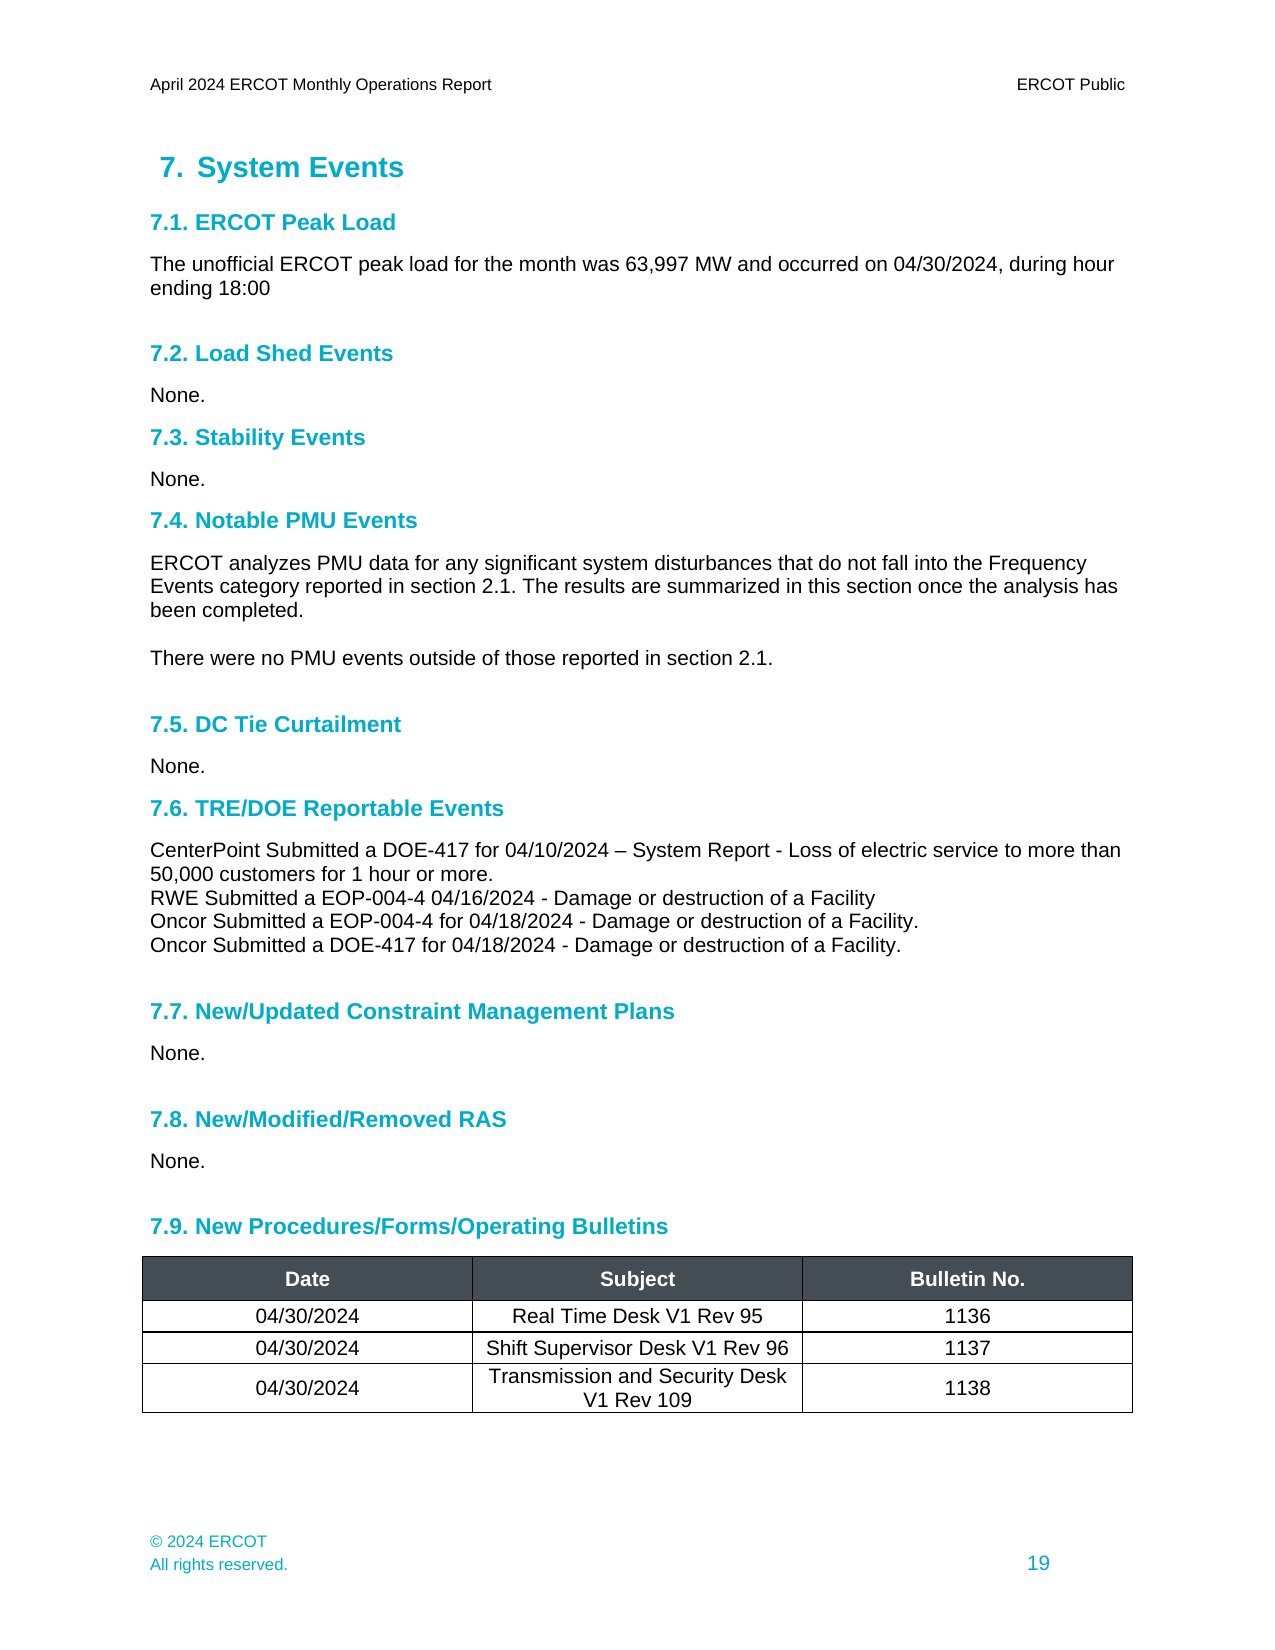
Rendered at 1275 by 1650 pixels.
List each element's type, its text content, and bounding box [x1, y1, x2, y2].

text None. [150, 754, 1125, 778]
table_cell 1138 [803, 1364, 1132, 1412]
text None. [150, 1148, 1125, 1172]
table_cell 04/30/2024 [143, 1364, 472, 1412]
table_cell 1137 [803, 1333, 1132, 1363]
text RWE Submitted a EOP-004-4 04/16/2024 - Damage or destruction of a Facility [150, 885, 1125, 909]
table_cell 1136 [803, 1301, 1132, 1331]
subtitle New/Modified/Removed RAS [150, 1106, 1125, 1132]
text Oncor Submitted a DOE-417 for 04/18/2024 - Damage or destruction of a Facility. [150, 933, 1125, 957]
text None. [150, 1041, 1125, 1065]
subtitle DC Tie Curtailment [150, 711, 1125, 737]
subtitle System Events [159, 150, 1125, 183]
table_cell 04/30/2024 [143, 1333, 472, 1363]
table_cell Transmission and Security Desk V1 Rev 109 [473, 1364, 802, 1412]
text ERCOT analyzes PMU data for any significant system disturbances that do not fall into the Frequency Events category reported in section 2.1. The results are summarized in this section once the analysis has been completed. [150, 550, 1125, 622]
text Oncor Submitted a EOP-004-4 for 04/18/2024 - Damage or destruction of a Facility. [150, 909, 1125, 933]
text CenterPoint Submitted a DOE-417 for 04/10/2024 – System Report - Loss of electric service to more than 50,000 customers for 1 hour or more. [150, 837, 1125, 885]
table_header Subject [473, 1257, 802, 1300]
subtitle Load Shed Events [150, 340, 1125, 366]
text None. [150, 383, 1125, 407]
subtitle New Procedures/Forms/Operating Bulletins [150, 1213, 1125, 1239]
subtitle Notable PMU Events [150, 507, 1125, 534]
table_cell Real Time Desk V1 Rev 95 [473, 1301, 802, 1331]
text None. [150, 467, 1125, 491]
table_cell 04/30/2024 [143, 1301, 472, 1331]
text There were no PMU events outside of those reported in section 2.1. [150, 646, 1125, 670]
subtitle Stability Events [150, 424, 1125, 450]
table_header Date [143, 1257, 472, 1300]
subtitle TRE/DOE Reportable Events [150, 794, 1125, 821]
text The unofficial ERCOT peak load for the month was 63,997 MW and occurred on 04/30/2024, during hour ending 18:00 [150, 252, 1125, 299]
subtitle New/Updated Constraint Management Plans [150, 998, 1125, 1024]
table_cell Shift Supervisor Desk V1 Rev 96 [473, 1333, 802, 1363]
subtitle ERCOT Peak Load [150, 208, 1125, 235]
table_header Bulletin No. [803, 1257, 1132, 1300]
